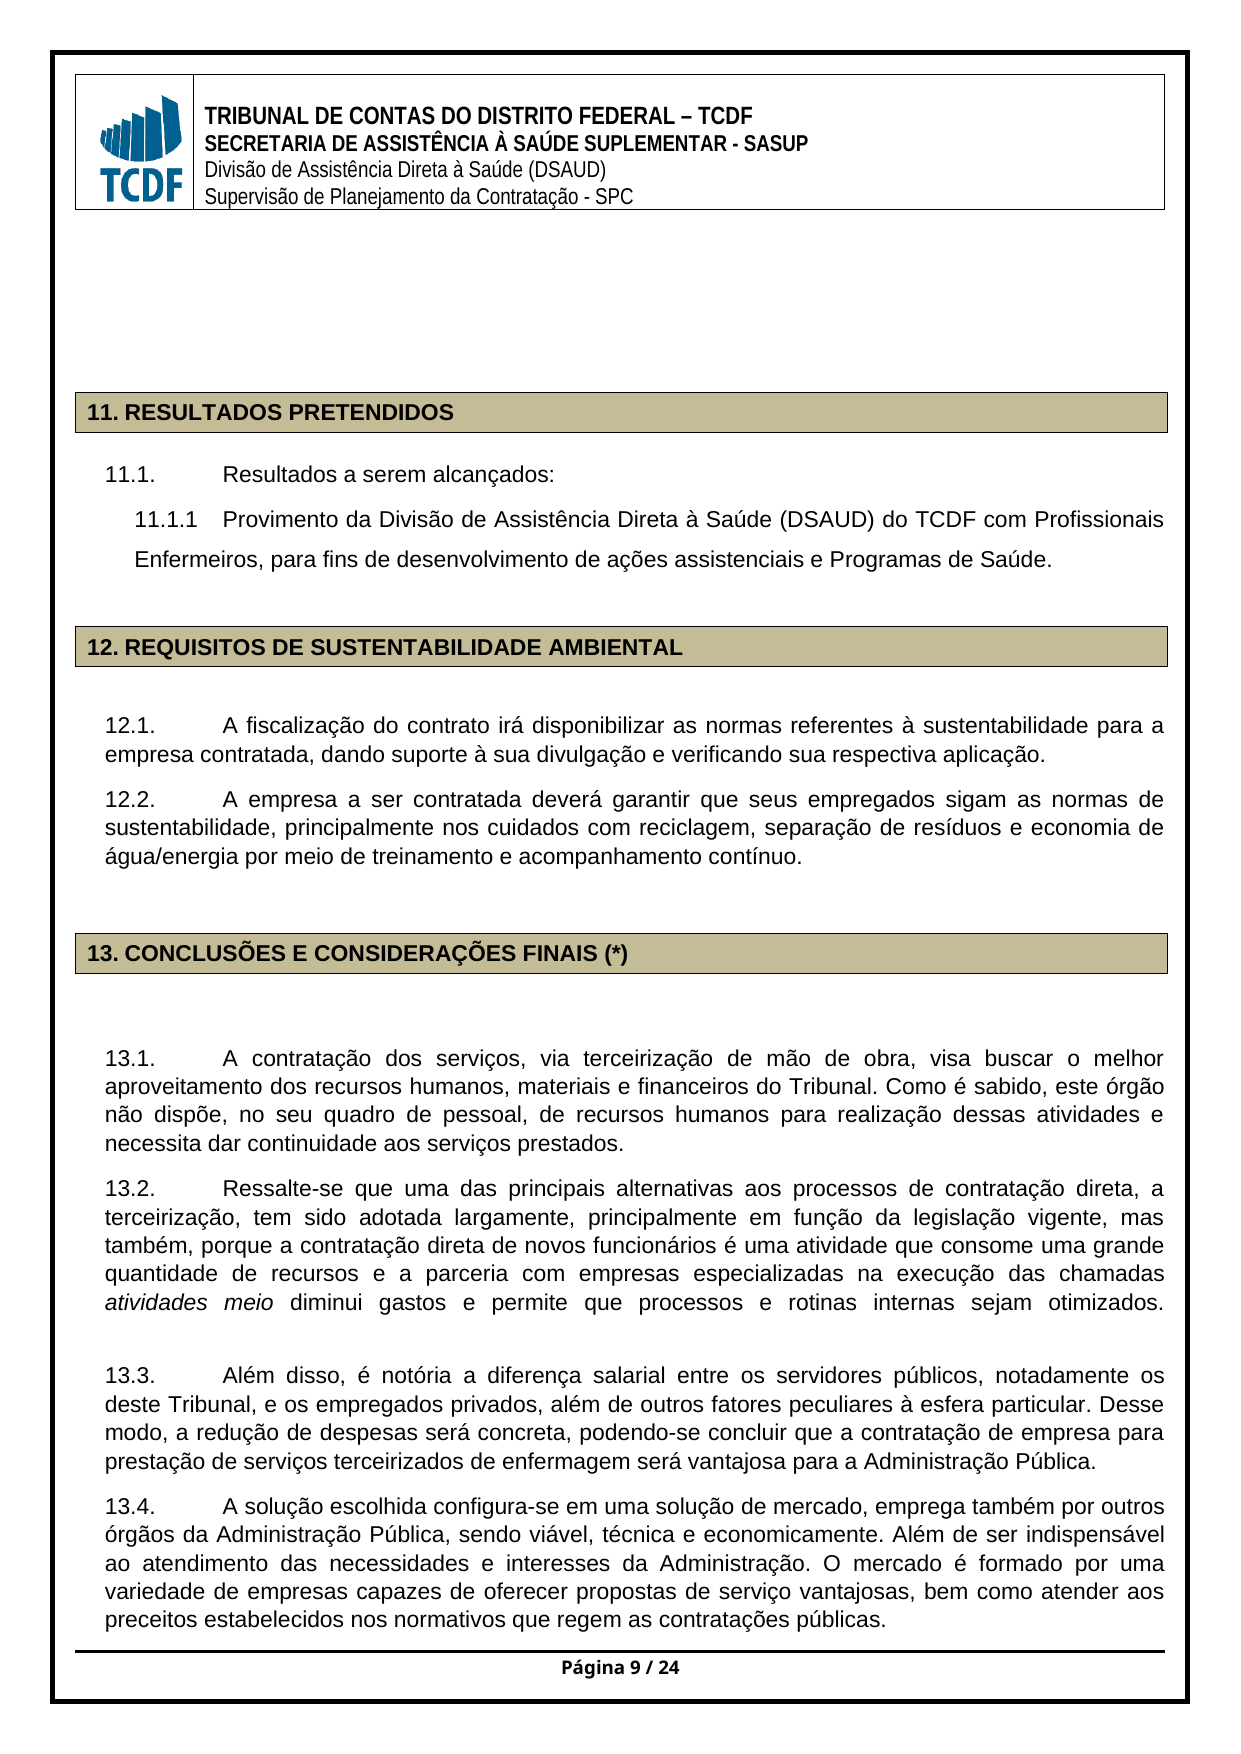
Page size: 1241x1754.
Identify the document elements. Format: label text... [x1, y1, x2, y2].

text A empresa a ser contratada deverá garantir que seus empregados sigam as normas de sustentabilidade, principalmente nos cuidados com reciclagem, separação de resíduos e economia de água/energia por meio de treinamento e acompanhamento contínuo. [104, 786, 1165, 869]
text Resultados a serem alcançados: [104, 461, 1165, 487]
text Provimento da Divisão de Assistência Direta à Saúde (DSAUD) do TCDF com Profissionais Enfermeiros, para fins de desenvolvimento de ações assistenciais e Programas de Saúde. [134, 506, 1165, 572]
text Além disso, é notória a diferença salarial entre os servidores públicos, notadamente os deste Tribunal, e os empregados privados, além de outros fatores peculiares à esfera particular. Desse modo, a redução de despesas será concreta, podendo-se concluir que a contratação de empresa para prestação de serviços terceirizados de enfermagem será vantajosa para a Administração Pública. [104, 1362, 1165, 1474]
text A fiscalização do contrato irá disponibilizar as normas referentes à sustentabilidade para a empresa contratada, dando suporte à sua divulgação e verificando sua respectiva aplicação. [104, 712, 1165, 767]
text A contratação dos serviços, via terceirização de mão de obra, visa buscar o melhor aproveitamento dos recursos humanos, materiais e financeiros do Tribunal. Como é sabido, este órgão não dispõe, no seu quadro de pessoal, de recursos humanos para realização dessas atividades e necessita dar continuidade aos serviços prestados. [104, 1044, 1165, 1156]
table_header RESULTADOS PRETENDIDOS [76, 393, 1167, 432]
text Ressalte-se que uma das principais alternativas aos processos de contratação direta, a terceirização, tem sido adotada largamente, principalmente em função da legislação vigente, mas também, porque a contratação direta de novos funcionários é uma atividade que consome uma grande quantidade de recursos e a parceria com empresas especializadas na execução das chamadas atividades meio diminui gastos e permite que processos e rotinas internas sejam otimizados. [104, 1175, 1165, 1343]
picture [85, 92, 193, 204]
table_header CONCLUSÕES E CONSIDERAÇÕES FINAIS (*) [76, 934, 1167, 973]
table_header REQUISITOS DE SUSTENTABILIDADE AMBIENTAL [76, 627, 1167, 666]
text A solução escolhida configura-se em uma solução de mercado, emprega também por outros órgãos da Administração Pública, sendo viável, técnica e economicamente. Além de ser indispensável ao atendimento das necessidades e interesses da Administração. O mercado é formado por uma variedade de empresas capazes de oferecer propostas de serviço vantajosas, bem como atender aos preceitos estabelecidos nos normativos que regem as contratações públicas. [104, 1493, 1165, 1633]
